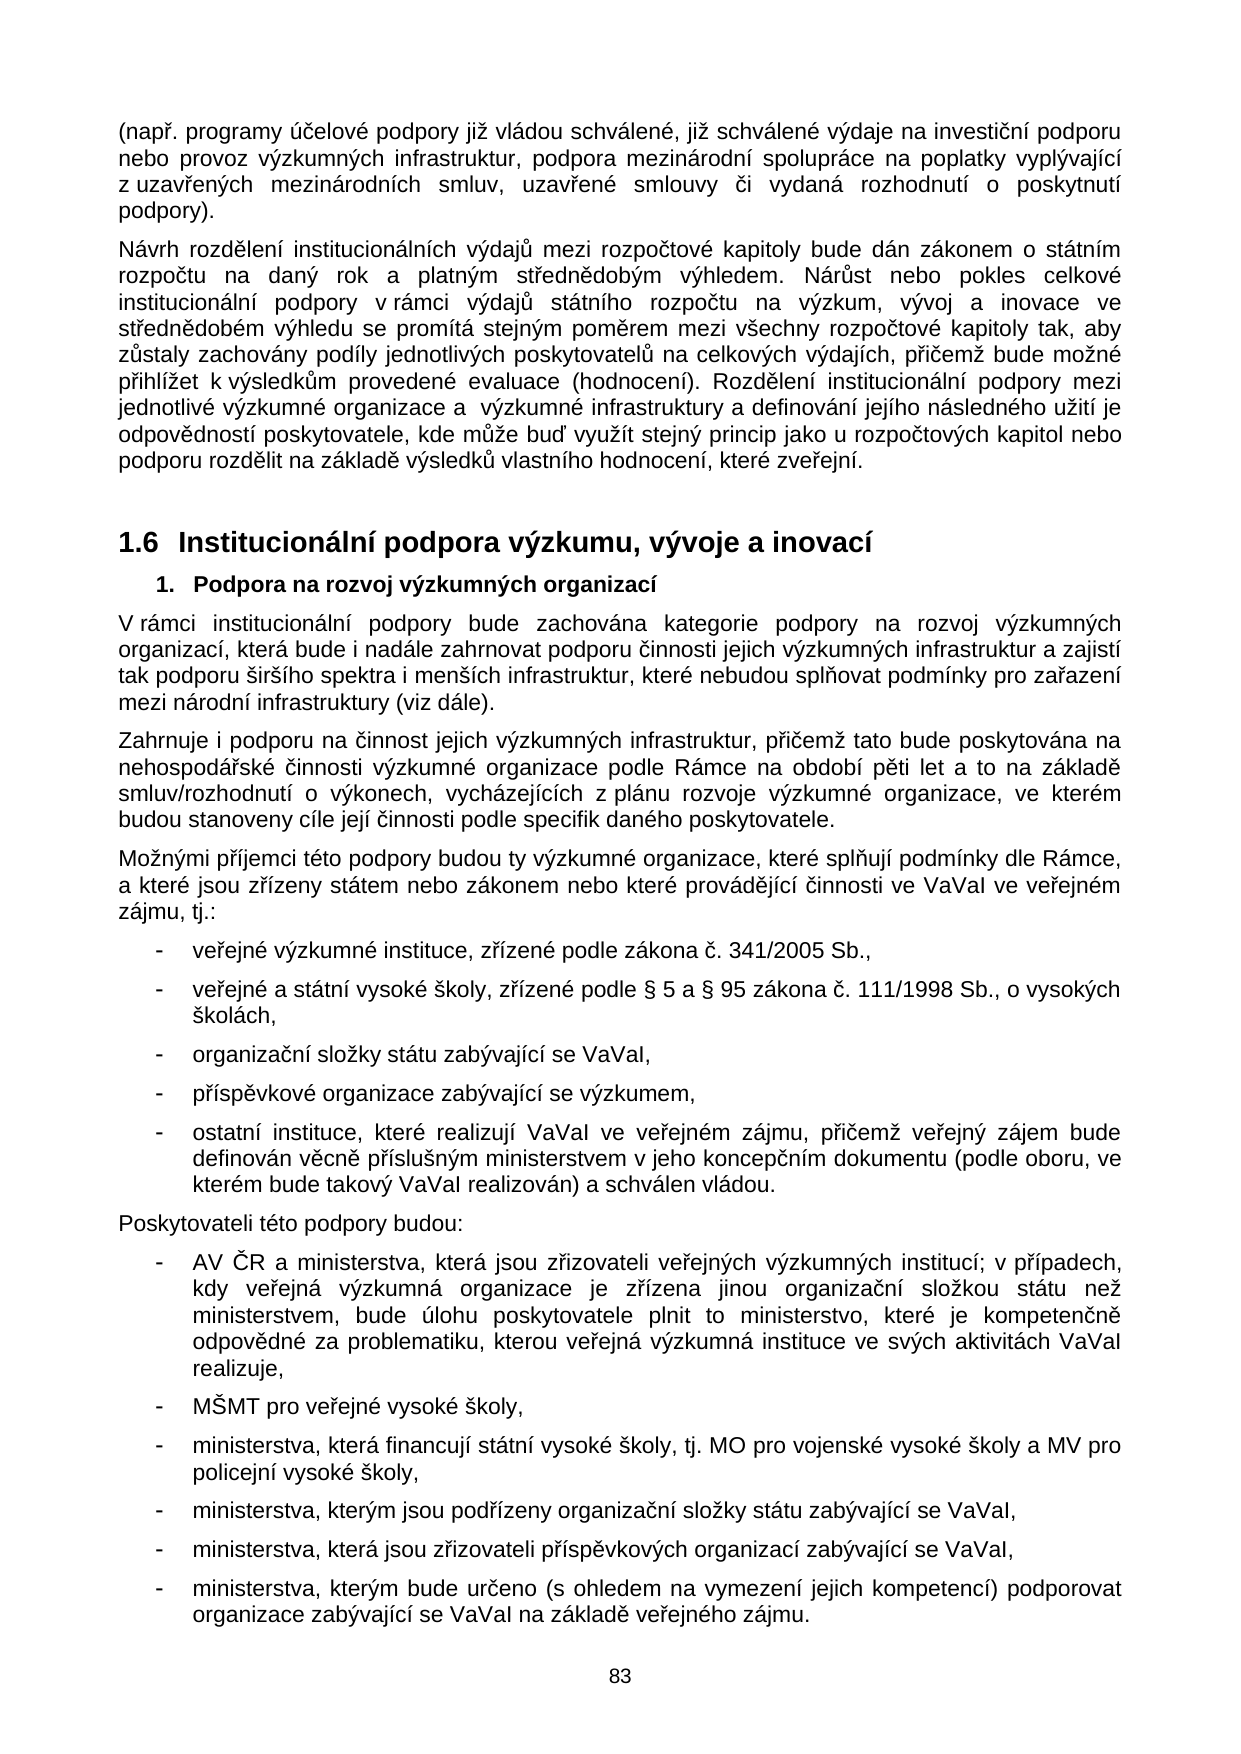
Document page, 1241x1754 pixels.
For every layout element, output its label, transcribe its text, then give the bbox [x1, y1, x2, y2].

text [118, 118, 1122, 223]
list ministerstva, kterým bude určeno (s ohledem na vymezení jejich kompetencí) podporovat organizace zabývající se VaVaI na základě veřejného zájmu. [155, 1575, 1122, 1628]
list ministerstva, která financují státní vysoké školy, tj. MO pro vojenské vysoké školy a MV pro policejní vysoké školy, [155, 1432, 1122, 1485]
list MŠMT pro veřejné vysoké školy, [155, 1393, 1122, 1420]
list veřejné výzkumné instituce, zřízené podle zákona č. 341/2005 Sb., [155, 937, 1122, 963]
list AV ČR a ministerstva, která jsou zřizovateli veřejných výzkumných institucí; v případech, kdy veřejná výzkumná organizace je zřízena jinou organizační složkou státu než ministerstvem, bude úlohu poskytovatele plnit to ministerstvo, které je kompetenčně odpovědné za problematiku, kterou veřejná výzkumná instituce ve svých aktivitách VaVaI realizuje, [155, 1249, 1122, 1381]
list příspěvkové organizace zabývající se výzkumem, [155, 1080, 1122, 1106]
list ostatní instituce, které realizují VaVaI ve veřejném zájmu, přičemž veřejný zájem bude definován věcně příslušným ministerstvem v jeho koncepčním dokumentu (podle oboru, ve kterém bude takový VaVaI realizován) a schválen vládou. [155, 1119, 1122, 1198]
list ministerstva, která jsou zřizovateli příspěvkových organizací zabývající se VaVaI, [155, 1536, 1122, 1563]
text Možnými příjemci této podpory budou ty výzkumné organizace, které splňují podmínky dle Rámce, a které jsou zřízeny státem nebo zákonem nebo které provádějící činnosti ve VaVaI ve veřejném zájmu, tj.: [118, 845, 1122, 924]
list organizační složky státu zabývající se VaVaI, [155, 1041, 1122, 1067]
text Poskytovateli této podpory budou: [118, 1210, 1122, 1237]
list Podpora na rozvoj výzkumných organizací [156, 571, 1122, 597]
list ministerstva, kterým jsou podřízeny organizační složky státu zabývající se VaVaI, [155, 1497, 1122, 1524]
text Zahrnuje i podporu na činnost jejich výzkumných infrastruktur, přičemž tato bude poskytována na nehospodářské činnosti výzkumné organizace podle Rámce na období pěti let a to na základě smluv/rozhodnutí o výkonech, vycházejících z plánu rozvoje výzkumné organizace, ve kterém budou stanoveny cíle její činnosti podle specifik daného poskytovatele. [118, 727, 1122, 833]
subtitle Institucionální podpora výzkumu, vývoje a inovací [118, 524, 1122, 558]
text Návrh rozdělení institucionálních výdajů mezi rozpočtové kapitoly bude dán zákonem o státním rozpočtu na daný rok a platným střednědobým výhledem. Nárůst nebo pokles celkové institucionální podpory v rámci výdajů státního rozpočtu na výzkum, vývoj a inovace ve střednědobém výhledu se promítá stejným poměrem mezi všechny rozpočtové kapitoly tak, aby zůstaly zachovány podíly jednotlivých poskytovatelů na celkových výdajích, přičemž bude možné přihlížet k výsledkům provedené evaluace (hodnocení). Rozdělení institucionální podpory mezi jednotlivé výzkumné organizace a výzkumné infrastruktury a definování jejího následného užití je odpovědností poskytovatele, kde může buď využít stejný princip jako u rozpočtových kapitol nebo podporu rozdělit na základě výsledků vlastního hodnocení, které zveřejní. [118, 236, 1122, 473]
text V rámci institucionální podpory bude zachována kategorie podpory na rozvoj výzkumných organizací, která bude i nadále zahrnovat podporu činnosti jejich výzkumných infrastruktur a zajistí tak podporu širšího spektra i menších infrastruktur, které nebudou splňovat podmínky pro zařazení mezi národní infrastruktury (viz dále). [118, 609, 1122, 715]
list veřejné a státní vysoké školy, zřízené podle § 5 a § 95 zákona č. 111/1998 Sb., o vysokých školách, [155, 976, 1122, 1028]
